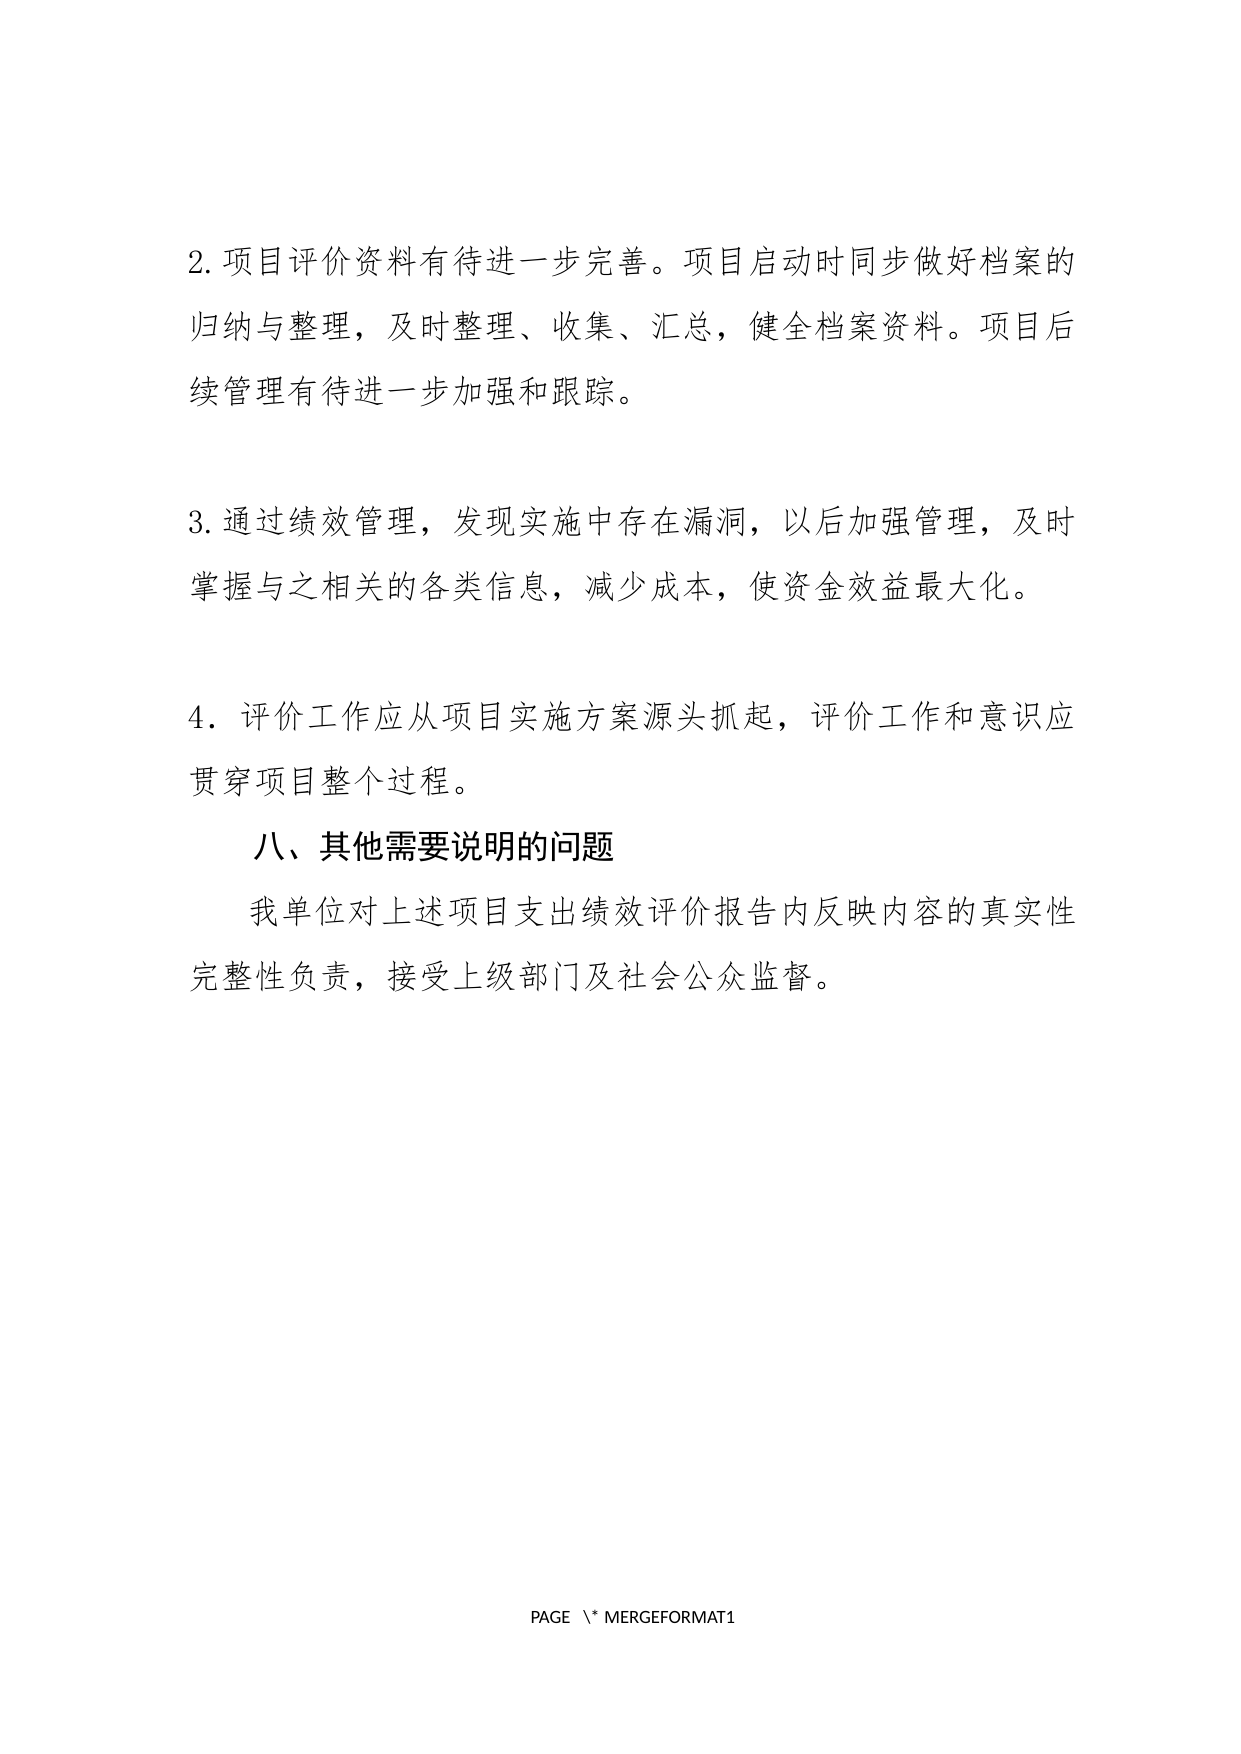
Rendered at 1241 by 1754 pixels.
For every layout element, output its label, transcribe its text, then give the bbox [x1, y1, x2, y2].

text 八、其他需要说明的问题 [187, 812, 1078, 877]
text 我单位对上述项目支出绩效评价报告内反映内容的真实性、完整性负责，接受上级部门及社会公众监督。 [187, 877, 1078, 1007]
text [187, 162, 1078, 812]
